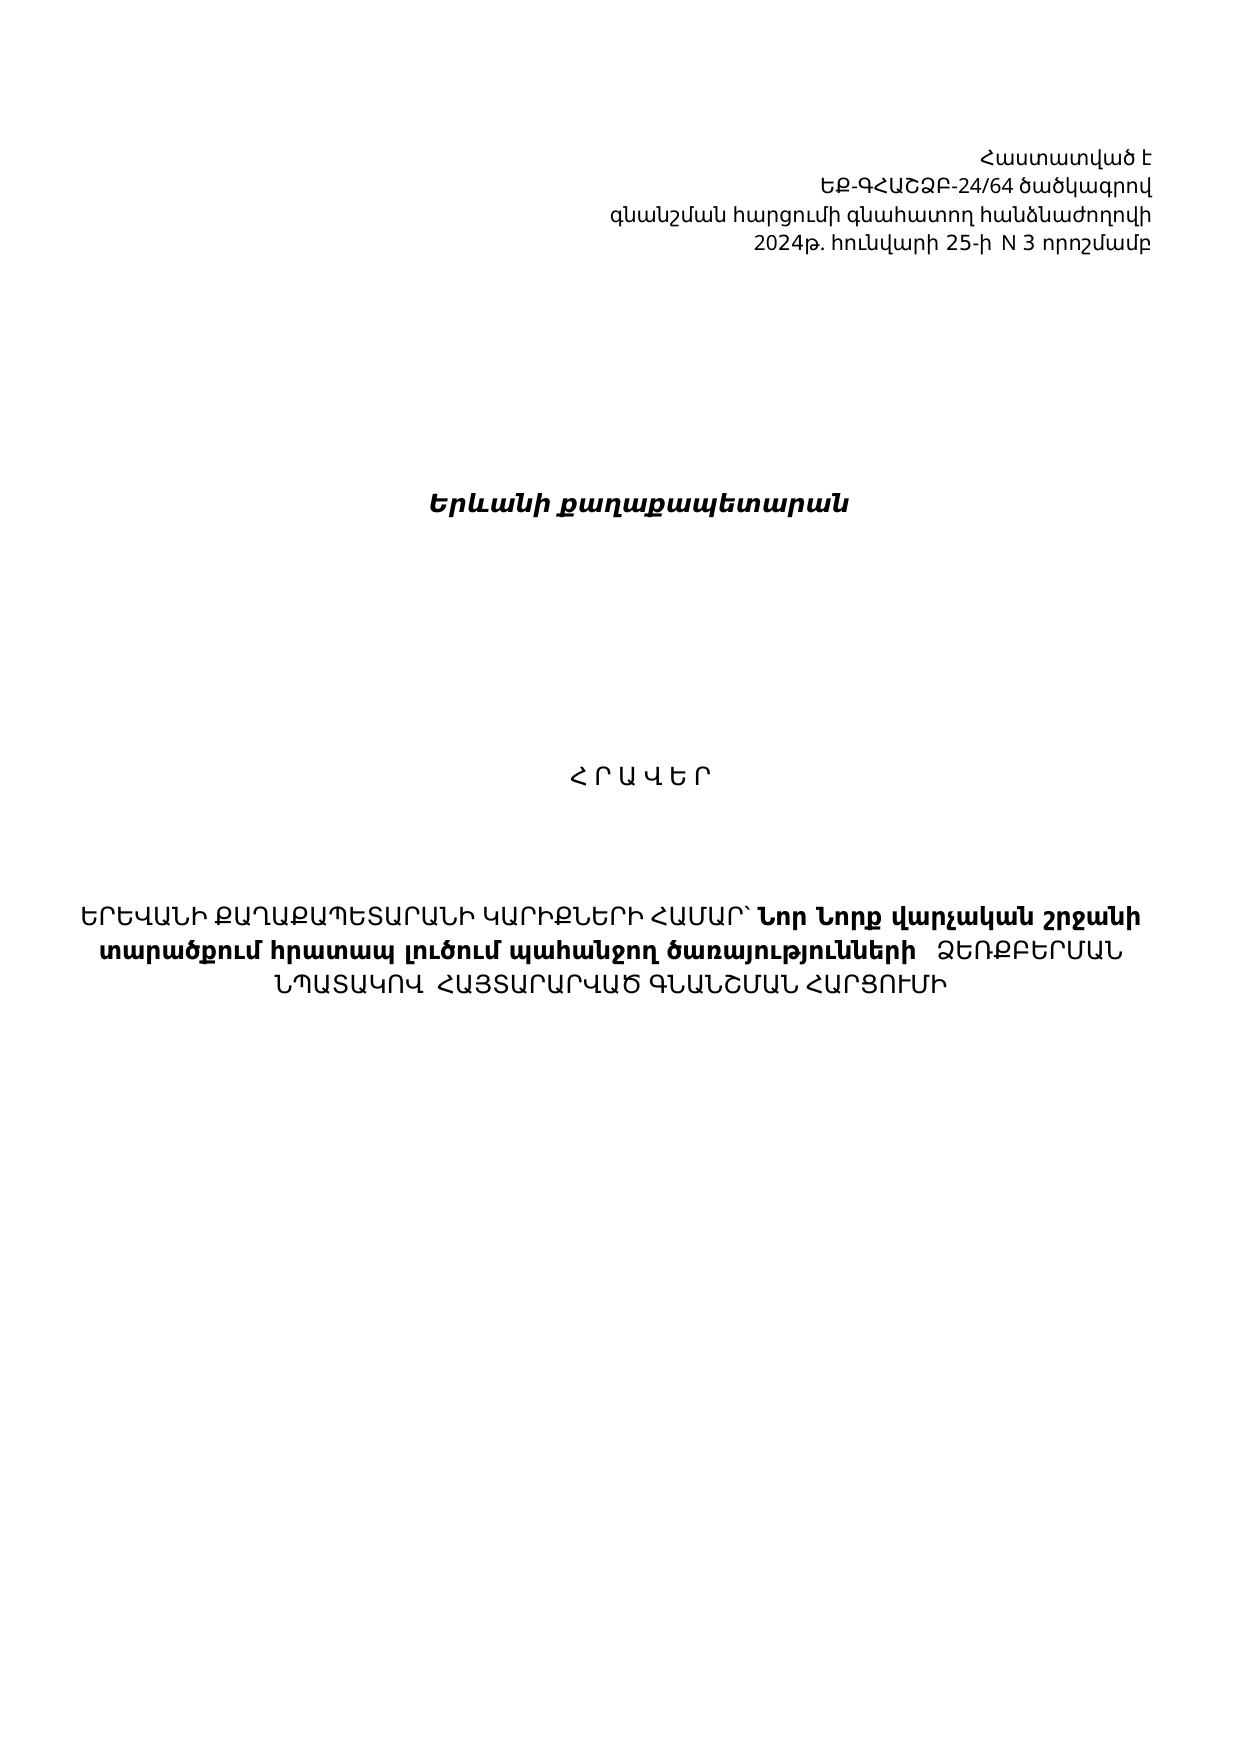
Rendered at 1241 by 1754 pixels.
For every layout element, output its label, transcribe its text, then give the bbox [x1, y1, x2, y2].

text ԵՔ-ԳՀԱՇՁԲ-24/64 ծածկագրով [69, 171, 1152, 200]
text Հաստատված է [69, 143, 1152, 171]
text Երևանի քաղաքապետարան [69, 489, 1152, 519]
text 2024թ. հունվարի 25-ի N 3 որոշմամբ [69, 228, 1152, 257]
text գնանշման հարցումի գնահատող հանձնաժողովի [69, 200, 1152, 228]
text Հ Ր Ա Վ Ե Ր [69, 759, 1152, 793]
text ԵՐԵՎԱՆԻ ՔԱՂԱՔԱՊԵՏԱՐԱՆԻ ԿԱՐԻՔՆԵՐԻ ՀԱՄԱՐ` Նոր Նորք վարչական շրջանի տարածքում հրատապ լուծում պահանջող ծառայությունների ՁԵՌՔԲԵՐՄԱՆ ՆՊԱՏԱԿՈՎ ՀԱՅՏԱՐԱՐՎԱԾ ԳՆԱՆՇՄԱՆ ՀԱՐՑՈՒՄԻ [69, 898, 1152, 1001]
